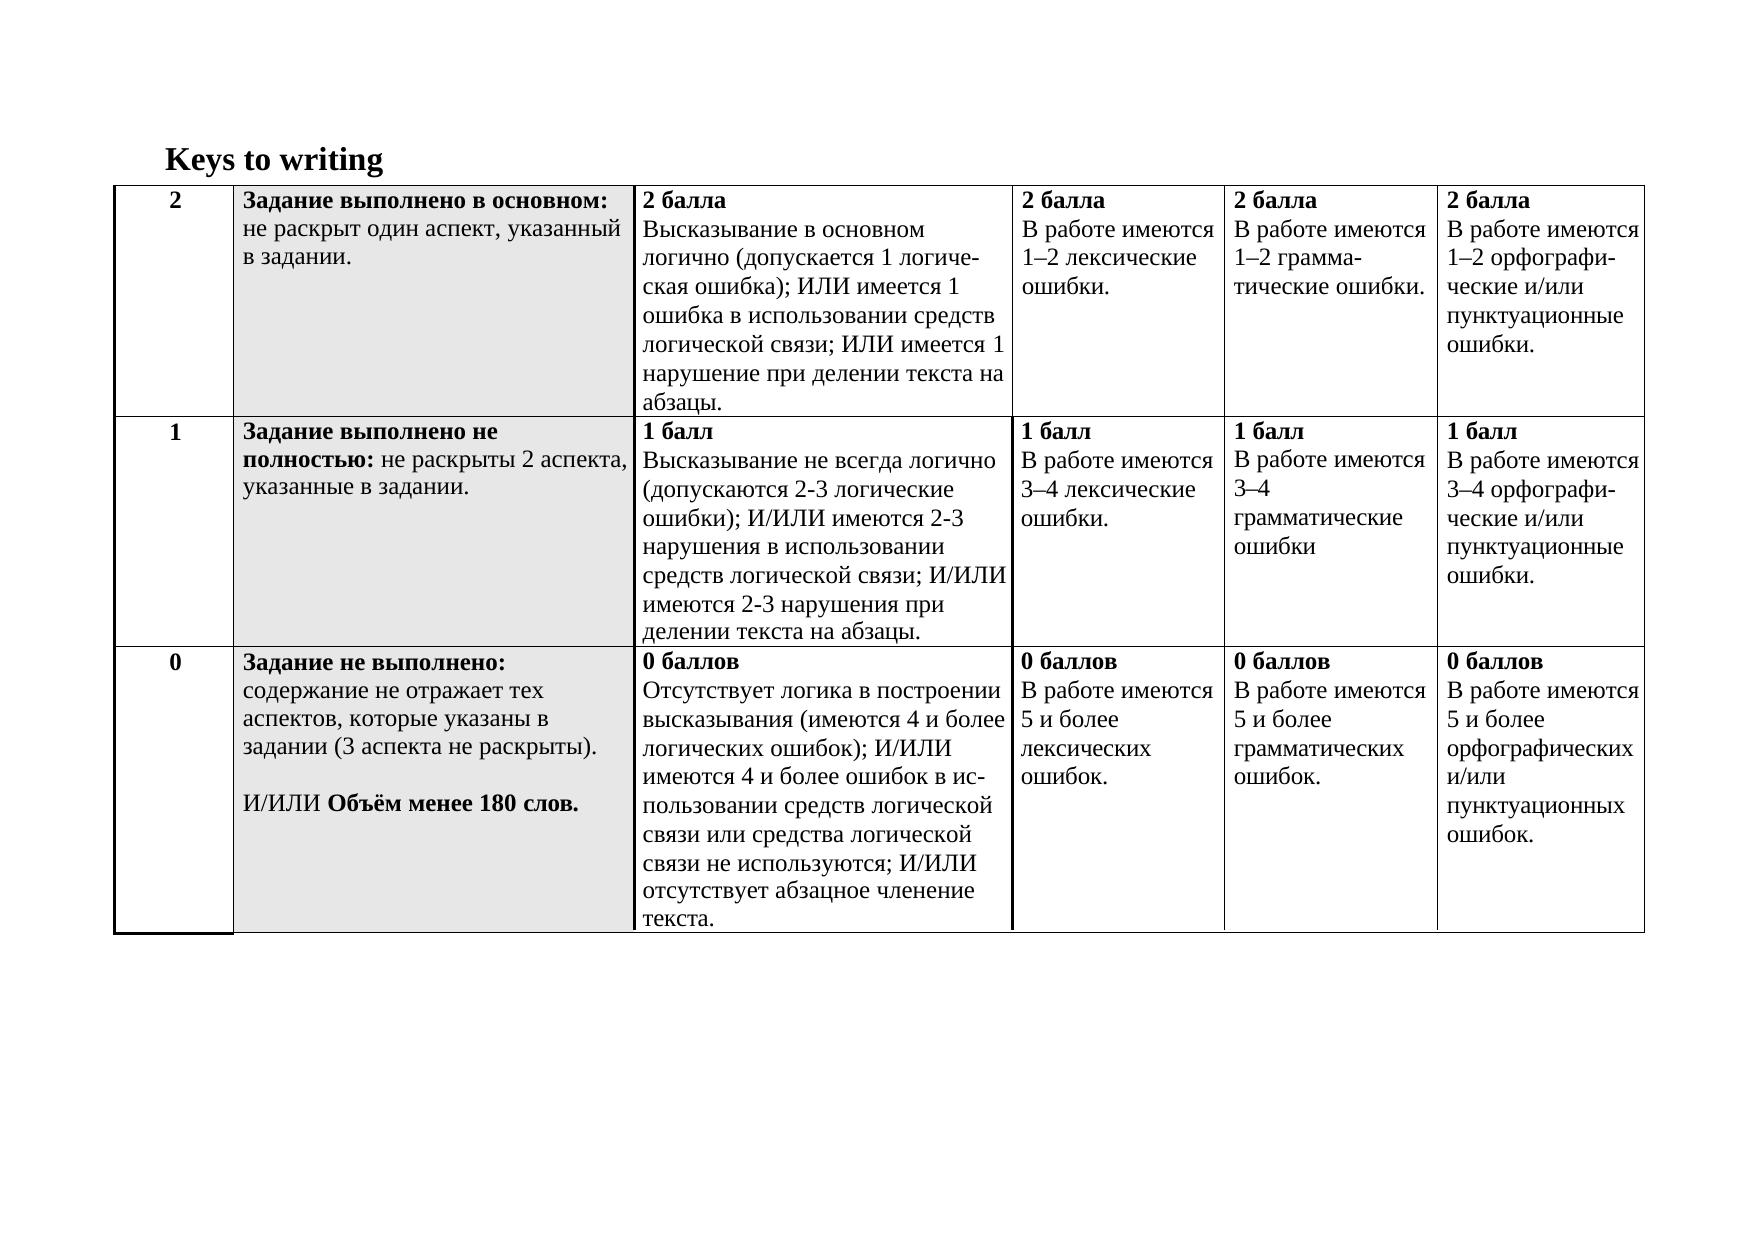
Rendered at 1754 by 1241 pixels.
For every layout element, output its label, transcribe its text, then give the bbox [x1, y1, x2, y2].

text Keys to writing [165, 139, 1604, 178]
table_header 2 балла В работе имеются 1–2 грамма- тические ошибки. [1225, 186, 1437, 416]
table_header Задание выполнено в основном: не раскрыт один аспект, указанный в задании. [234, 186, 633, 416]
table_cell 0 [116, 647, 233, 932]
table_cell 1 балл В работе имеются 3–4 грамматические ошибки [1225, 417, 1437, 646]
table_cell 0 баллов Отсутствует логика в построении высказывания (имеются 4 и более логических ошибок); И/ИЛИ имеются 4 и более ошибок в ис- пользовании средств логической связи или средства логической связи не используются; И/ИЛИ отсутствует абзацное членение текста. [635, 647, 1012, 932]
table_cell 0 баллов В работе имеются 5 и более орфографических и/или пунктуационных ошибок. [1437, 647, 1644, 932]
table_header 2 балла Высказывание в основном логично (допускается 1 логиче- ская ошибка); ИЛИ имеется 1 ошибка в использовании средств логической связи; ИЛИ имеется 1 нарушение при делении текста на абзацы. [636, 186, 1012, 416]
table_cell Задание не выполнено: содержание не отражает тех аспектов, которые указаны в задании (3 аспекта не раскрыты). И/ИЛИ Объём менее 180 слов. [234, 647, 634, 932]
table_cell 1 [116, 417, 233, 646]
table_cell 1 балл В работе имеются 3–4 лексические ошибки. [1014, 417, 1224, 646]
table_cell 1 балл В работе имеются 3–4 орфографи- ческие и/или пунктуационные ошибки. [1438, 417, 1644, 646]
table_header 2 балла В работе имеются 1–2 лексические ошибки. [1013, 186, 1224, 416]
table_header 2 балла В работе имеются 1–2 орфографи- ческие и/или пунктуационные ошибки. [1438, 186, 1644, 416]
table_cell 1 балл Высказывание не всегда логично (допускаются 2-3 логические ошибки); И/ИЛИ имеются 2-3 нарушения в использовании средств логической связи; И/ИЛИ имеются 2-3 нарушения при делении текста на абзацы. [636, 417, 1011, 646]
table_cell 0 баллов В работе имеются 5 и более лексических ошибок. [1013, 647, 1224, 932]
table_cell 0 баллов В работе имеются 5 и более грамматических ошибок. [1224, 647, 1437, 932]
table_header 2 [116, 186, 233, 416]
table_cell Задание выполнено не полностью: не раскрыты 2 аспекта, указанные в задании. [234, 417, 633, 646]
